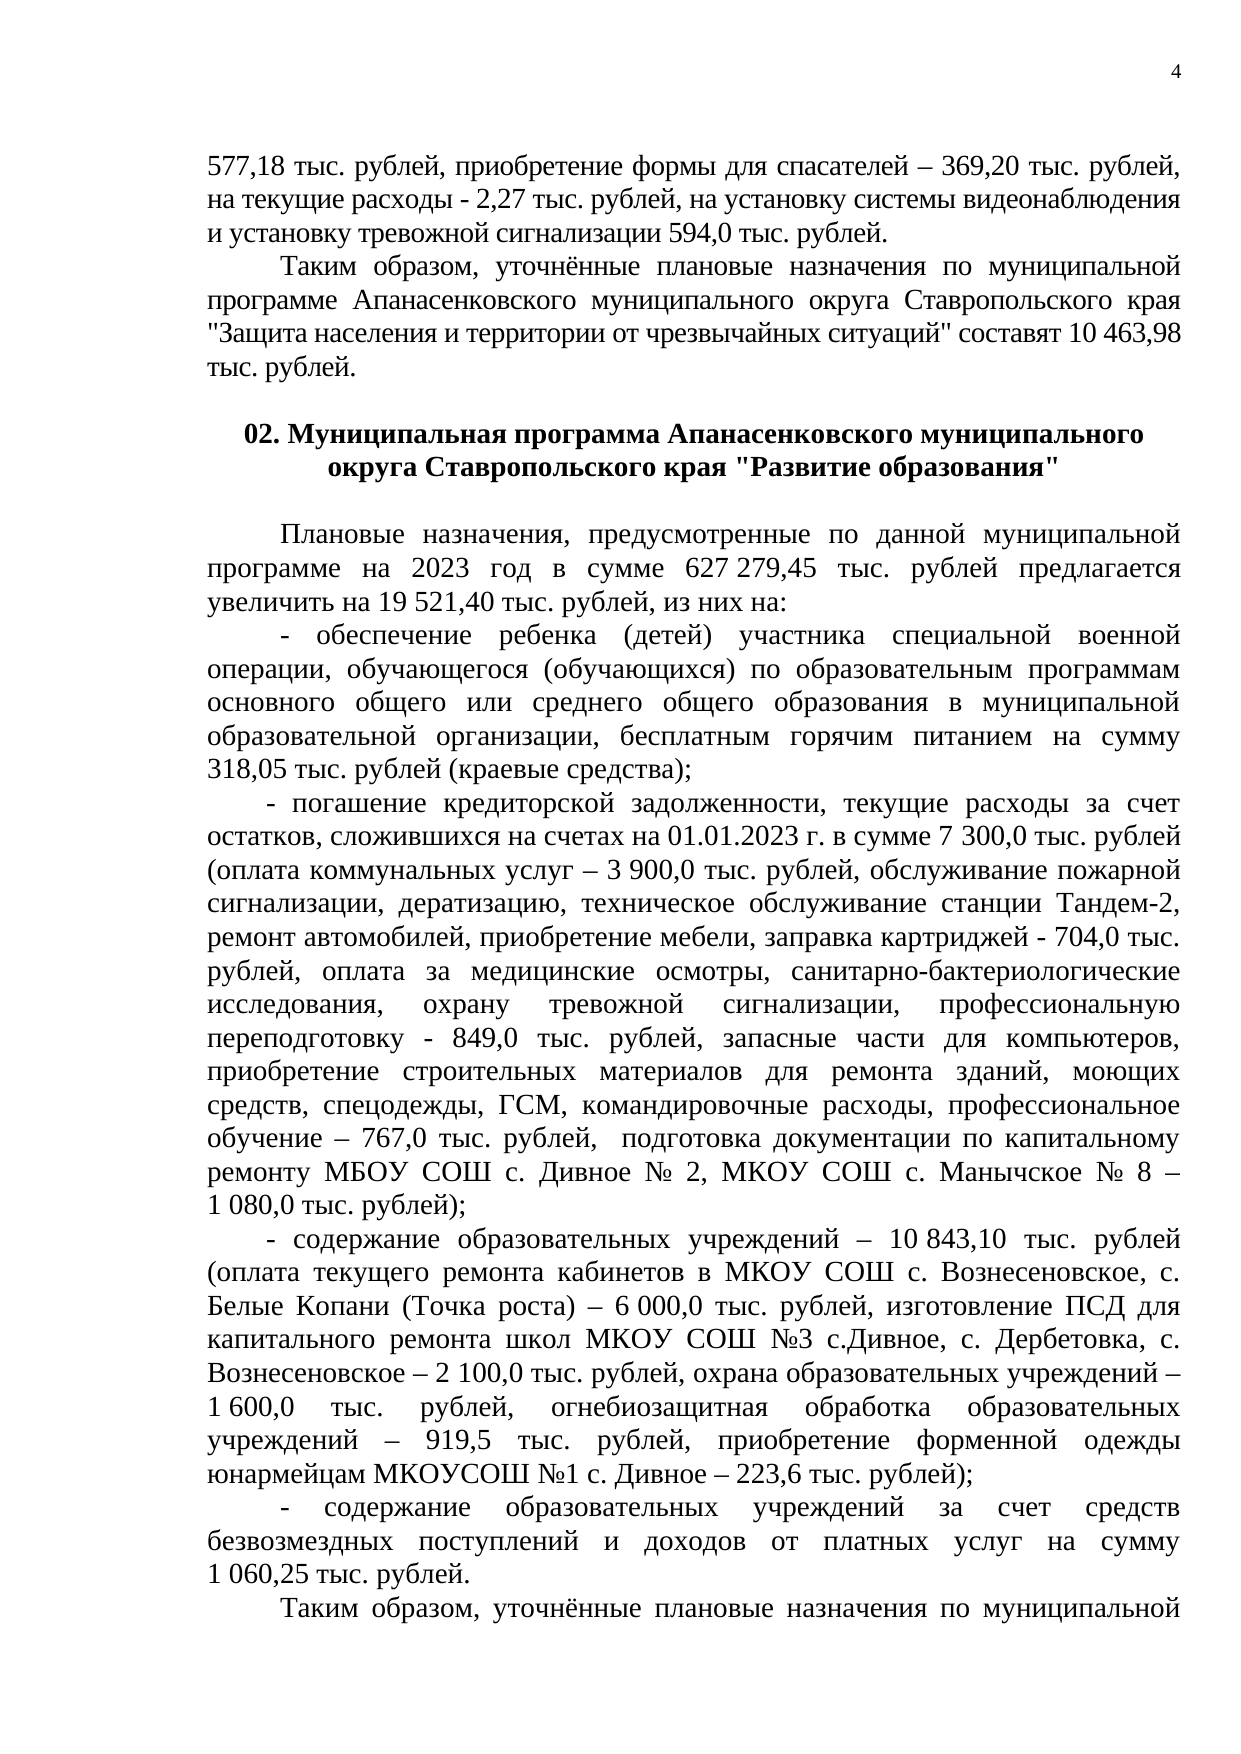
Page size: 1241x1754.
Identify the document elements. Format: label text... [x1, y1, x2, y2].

text Таким образом, уточнённые плановые назначения по муниципальной программе Апанасенковского муниципального округа Ставропольского края "Защита населения и территории от чрезвычайных ситуаций" составят 10 463,98 тыс. рублей. [207, 248, 1181, 382]
text - содержание образовательных учреждений за счет средств безвозмездных поступлений и доходов от платных услуг на сумму 1 060,25 тыс. рублей. [207, 1489, 1181, 1590]
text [207, 1590, 1181, 1623]
text 02. Муниципальная программа Апанасенковского муниципального округа Ставропольского края "Развитие образования" [207, 416, 1181, 483]
text - содержание образовательных учреждений – 10 843,10 тыс. рублей (оплата текущего ремонта кабинетов в МКОУ СОШ с. Вознесеновское, с. Белые Копани (Точка роста) – 6 000,0 тыс. рублей, изготовление ПСД для капитального ремонта школ МКОУ СОШ №3 с.Дивное, с. Дербетовка, с. Вознесеновское – 2 100,0 тыс. рублей, охрана образовательных учреждений – 1 600,0 тыс. рублей, огнебиозащитная обработка образовательных учреждений – 919,5 тыс. рублей, приобретение форменной одежды юнармейцам МКОУСОШ №1 с. Дивное – 223,6 тыс. рублей); [207, 1221, 1181, 1489]
text - обеспечение ребенка (детей) участника специальной военной операции, обучающегося (обучающихся) по образовательным программам основного общего или среднего общего образования в муниципальной образовательной организации, бесплатным горячим питанием на сумму 318,05 тыс. рублей (краевые средства); [207, 617, 1181, 785]
text Плановые назначения, предусмотренные по данной муниципальной программе на 2023 год в сумме 627 279,45 тыс. рублей предлагается увеличить на 19 521,40 тыс. рублей, из них на: [207, 517, 1181, 617]
text - погашение кредиторской задолженности, текущие расходы за счет остатков, сложившихся на счетах на 01.01.2023 г. в сумме 7 300,0 тыс. рублей (оплата коммунальных услуг – 3 900,0 тыс. рублей, обслуживание пожарной сигнализации, дератизацию, техническое обслуживание станции Тандем-2, ремонт автомобилей, приобретение мебели, заправка картриджей - 704,0 тыс. рублей, оплата за медицинские осмотры, санитарно-бактериологические исследования, охрану тревожной сигнализации, профессиональную переподготовку - 849,0 тыс. рублей, запасные части для компьютеров, приобретение строительных материалов для ремонта зданий, моющих средств, спецодежды, ГСМ, командировочные расходы, профессиональное обучение – 767,0 тыс. рублей, подготовка документации по капитальному ремонту МБОУ СОШ с. Дивное № 2, МКОУ СОШ с. Манычское № 8 – 1 080,0 тыс. рублей); [207, 785, 1181, 1221]
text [207, 148, 1181, 248]
